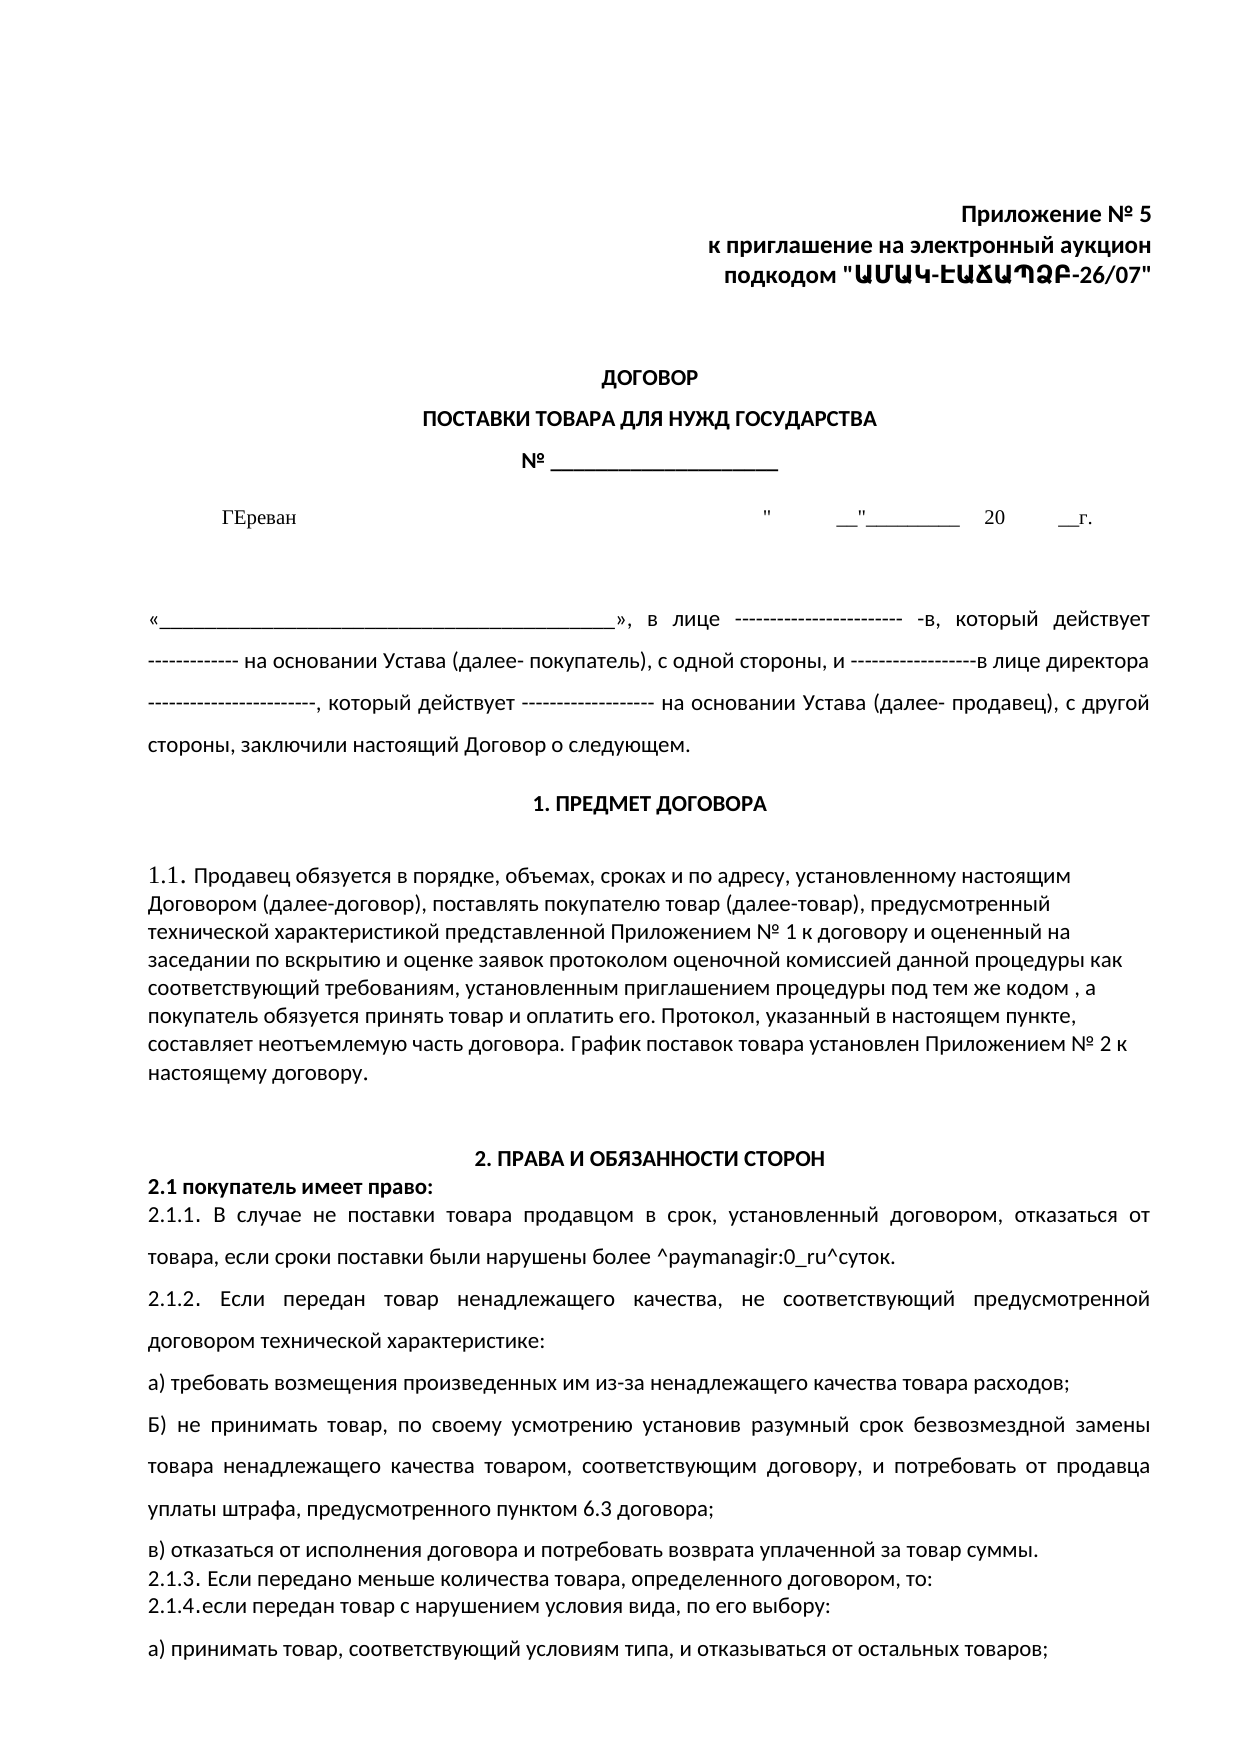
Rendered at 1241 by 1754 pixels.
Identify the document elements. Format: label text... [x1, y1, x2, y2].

list а) требовать возмещения произведенных им из-за ненадлежащего качества товара расходов; [148, 1368, 1152, 1396]
table_header " __"_________ 20 __г. [620, 505, 1104, 546]
text ПОСТАВКИ ТОВАРА ДЛЯ НУЖД ГОСУДАРСТВА [148, 404, 1152, 433]
list 2. ПРАВА И ОБЯЗАННОСТИ СТОРОН [148, 1144, 1152, 1172]
text ДОГОВОР [148, 363, 1152, 391]
text к приглашение на электронный аукцион [177, 229, 1152, 259]
text «________________________________________», в лице ------------------------ -в, который действует ------------- на основании Устава (далее- покупатель), с одной стороны, и ------------------в лице директора ------------------------, который действует ------------------- на основании Устава (далее- продавец), с другой стороны, заключили настоящий Договор о следующем. [148, 604, 1152, 758]
table_header ГЕреван [136, 505, 620, 546]
list 2.1.2․ Если передан товар ненадлежащего качества, не соответствующий предусмотренной договором технической характеристике: [148, 1284, 1152, 1354]
text подкодом "ԱՄԱԿ-ԷԱՃԱՊՁԲ-26/07" [177, 259, 1152, 290]
text 1.1․ Продавец обязуется в порядке, объемах, сроках и по адресу, установленному настоящим Договором (далее-договор), поставлять покупателю товар (далее-товар), предусмотренный технической характеристикой представленной Приложением № 1 к договору и оцененный на заседании по вскрытию и оценке заявок протоколом оценочной комиссией данной процедуры как соответствующий требованиям, установленным приглашением процедуры под тем же кодом , а покупатель обязуется принять товар и оплатить его. Протокол, указанный в настоящем пункте, составляет неотъемлемую часть договора. График поставок товара установлен Приложением № 2 к настоящему договору. [148, 860, 1152, 1087]
text 1. ПРЕДМЕТ ДОГОВОРА [148, 789, 1152, 817]
text 2.1.3․ Если передано меньше количества товара, определенного договором, то: [148, 1564, 1152, 1592]
text Приложение № 5 [148, 198, 1152, 229]
text в) отказаться от исполнения договора и потребовать возврата уплаченной за товар суммы. [148, 1536, 1152, 1564]
list а) принимать товар, соответствующий условиям типа, и отказываться от остальных товаров; [148, 1634, 1152, 1662]
list 2.1.4․если передан товар с нарушением условия вида, по его выбору: [148, 1592, 1152, 1620]
list Б) не принимать товар, по своему усмотрению установив разумный срок безвозмездной замены товара ненадлежащего качества товаром, соответствующим договору, и потребовать от продавца уплаты штрафа, предусмотренного пунктом 6.3 договора; [148, 1410, 1152, 1522]
text № ____________________ [148, 447, 1152, 474]
list 2.1.1․ В случае не поставки товара продавцом в срок, установленный договором, отказаться от товара, если сроки поставки были нарушены более ^paymanagir:0_ru^суток. [148, 1200, 1152, 1270]
text 2.1 покупатель имеет право: [148, 1172, 1152, 1200]
